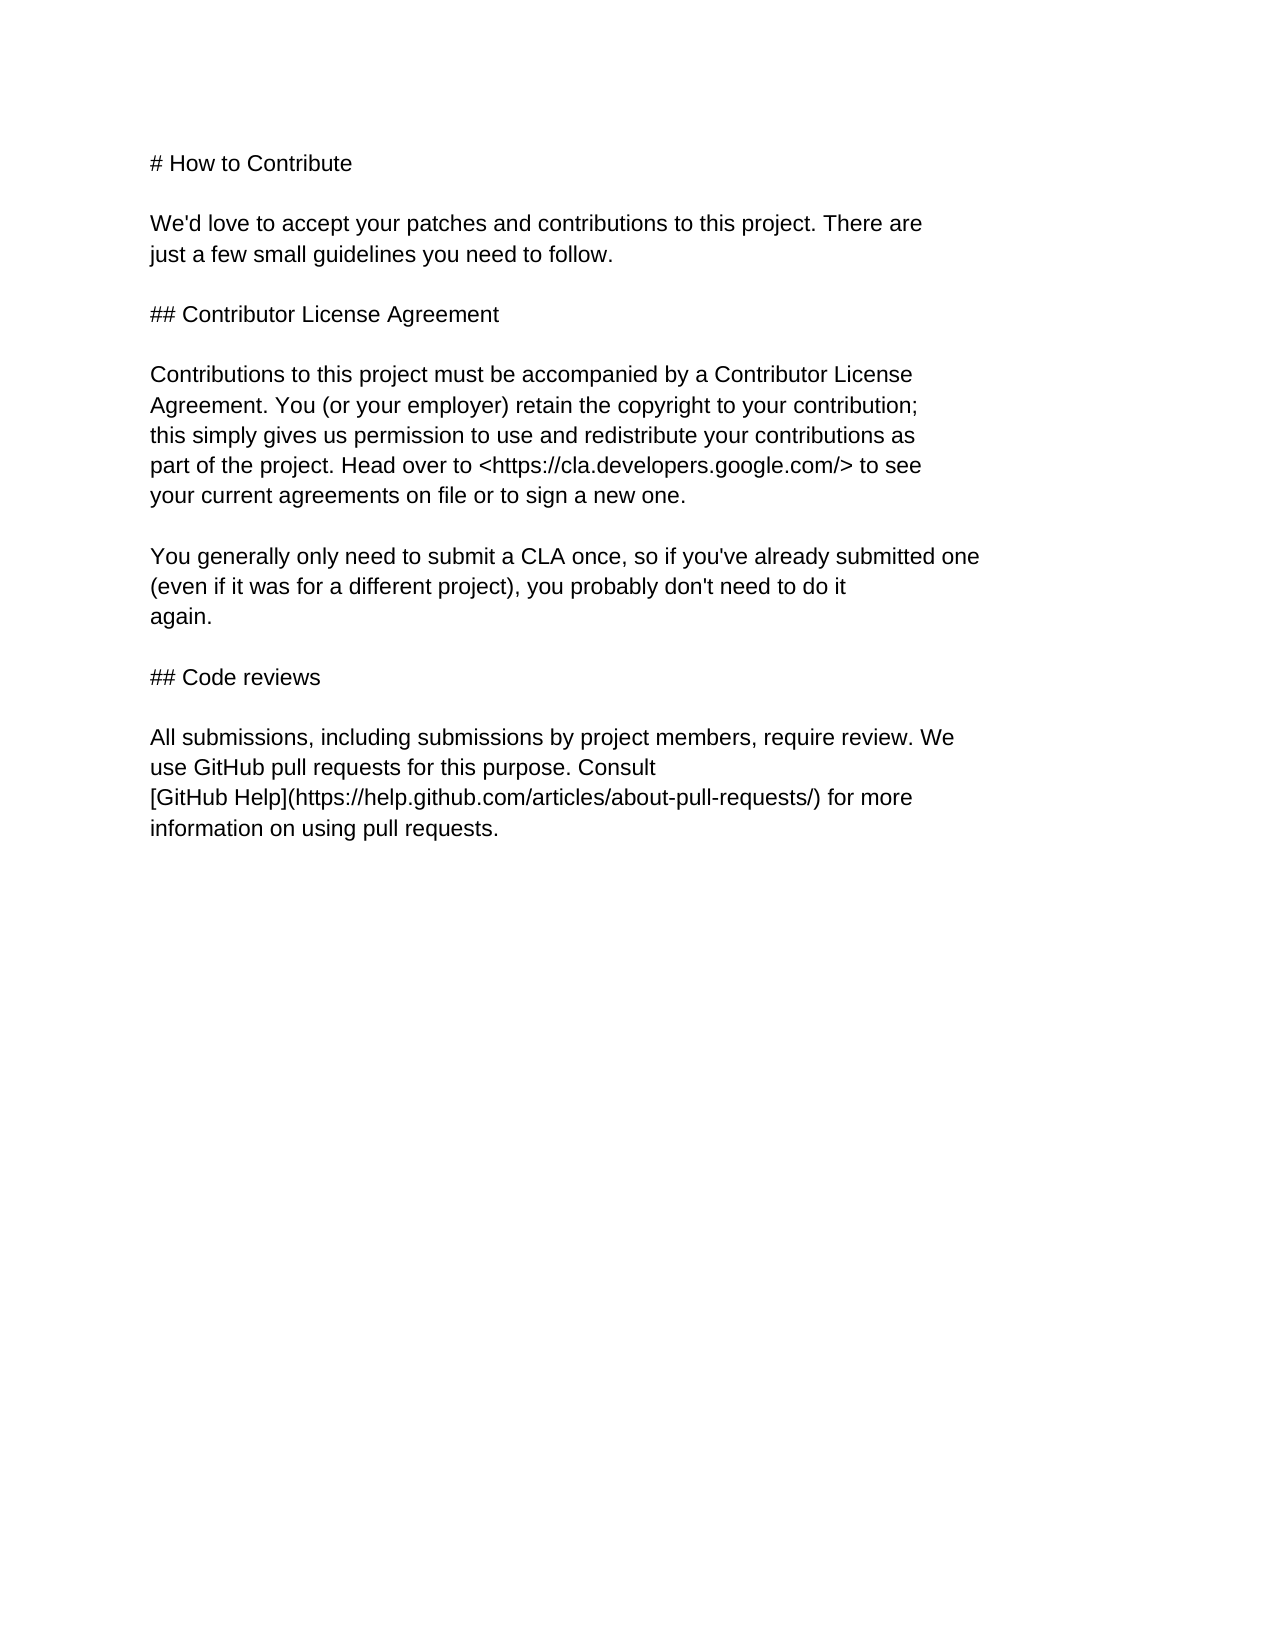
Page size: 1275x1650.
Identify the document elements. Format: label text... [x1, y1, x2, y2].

text Contributions to this project must be accompanied by a Contributor License [150, 361, 1125, 388]
text just a few small guidelines you need to follow. [150, 241, 1125, 267]
text You generally only need to submit a CLA once, so if you've already submitted one [150, 543, 1125, 569]
text We'd love to accept your patches and contributions to this project. There are [150, 210, 1125, 237]
text [GitHub Help](https://help.github.com/articles/about-pull-requests/) for more [150, 784, 1125, 811]
text Agreement. You (or your employer) retain the copyright to your contribution; [150, 392, 1125, 418]
text information on using pull requests. [150, 814, 1125, 841]
text All submissions, including submissions by project members, require review. We [150, 724, 1125, 750]
text use GitHub pull requests for this purpose. Consult [150, 754, 1125, 781]
text again. [150, 603, 1125, 629]
text (even if it was for a different project), you probably don't need to do it [150, 573, 1125, 599]
text # How to Contribute [150, 150, 1125, 176]
text ## Contributor License Agreement [150, 301, 1125, 327]
text this simply gives us permission to use and redistribute your contributions as [150, 422, 1125, 448]
text your current agreements on file or to sign a new one. [150, 482, 1125, 509]
text part of the project. Head over to <https://cla.developers.google.com/> to see [150, 452, 1125, 478]
text ## Code reviews [150, 663, 1125, 690]
